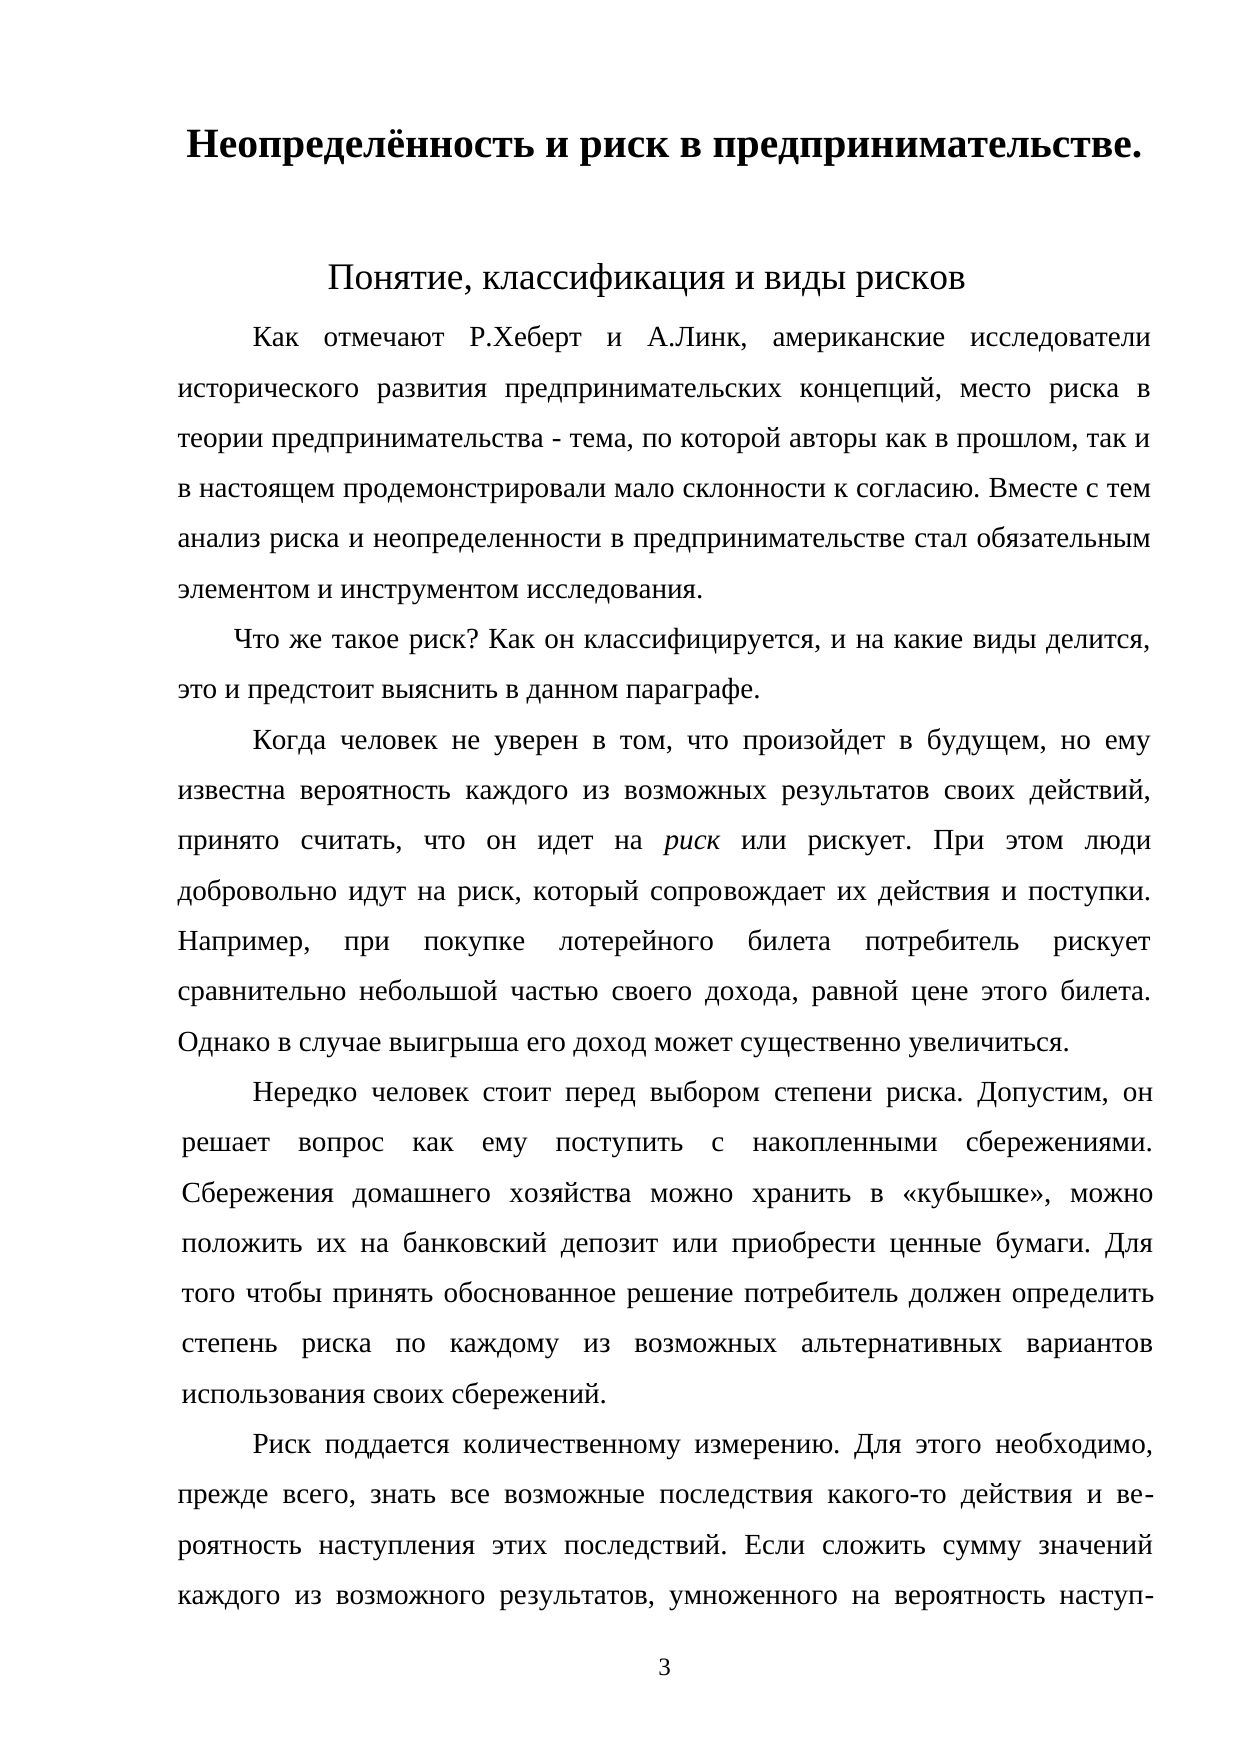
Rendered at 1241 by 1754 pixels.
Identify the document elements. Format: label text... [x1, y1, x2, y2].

text Понятие, классификация и виды рисков [327, 255, 1152, 298]
text Как отмечают Р.Хеберт и А.Линк, американские исследователи исторического развития предпринимательских концепций, место риска в теории предпринимательства - тема, по которой авторы как в прошлом, так и в настоящем продемонстрировали мало склонности к согласию. Вместе с тем анализ риска и неопределенности в предпринимательстве стал обязательным элементом и инструментом исследования. [177, 319, 1152, 604]
text Когда человек не уверен в том, что произойдет в будущем, но ему известна вероятность каждого из возможных результатов своих действий, принято считать, что он идет на риск или рискует. При этом люди добровольно идут на риск, который сопровождает их действия и поступки. Например, при покупке лотерейного билета потребитель рискует сравнительно небольшой частью своего дохода, равной цене этого билета. Однако в случае выигрыша его доход может существенно увеличиться. [177, 722, 1152, 1057]
text Что же такое риск? Как он классифицируется, и на какие виды делится, это и предстоит выяснить в данном параграфе. [177, 621, 1152, 705]
text Нередко человек стоит перед выбором степени риска. Допустим, он решает вопрос как ему поступить с накопленными сбережениями. Сбережения домашнего хозяйства можно хранить в «кубышке», можно положить их на банковский депозит или приобрести ценные бумаги. Для того чтобы принять обоснованное решение потребитель должен определить степень риска по каждому из возможных альтернативных вариантов использования своих сбережений. [181, 1074, 1154, 1409]
text Неопределённость и риск в предпринимательстве. [177, 118, 1152, 166]
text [177, 1426, 1154, 1611]
